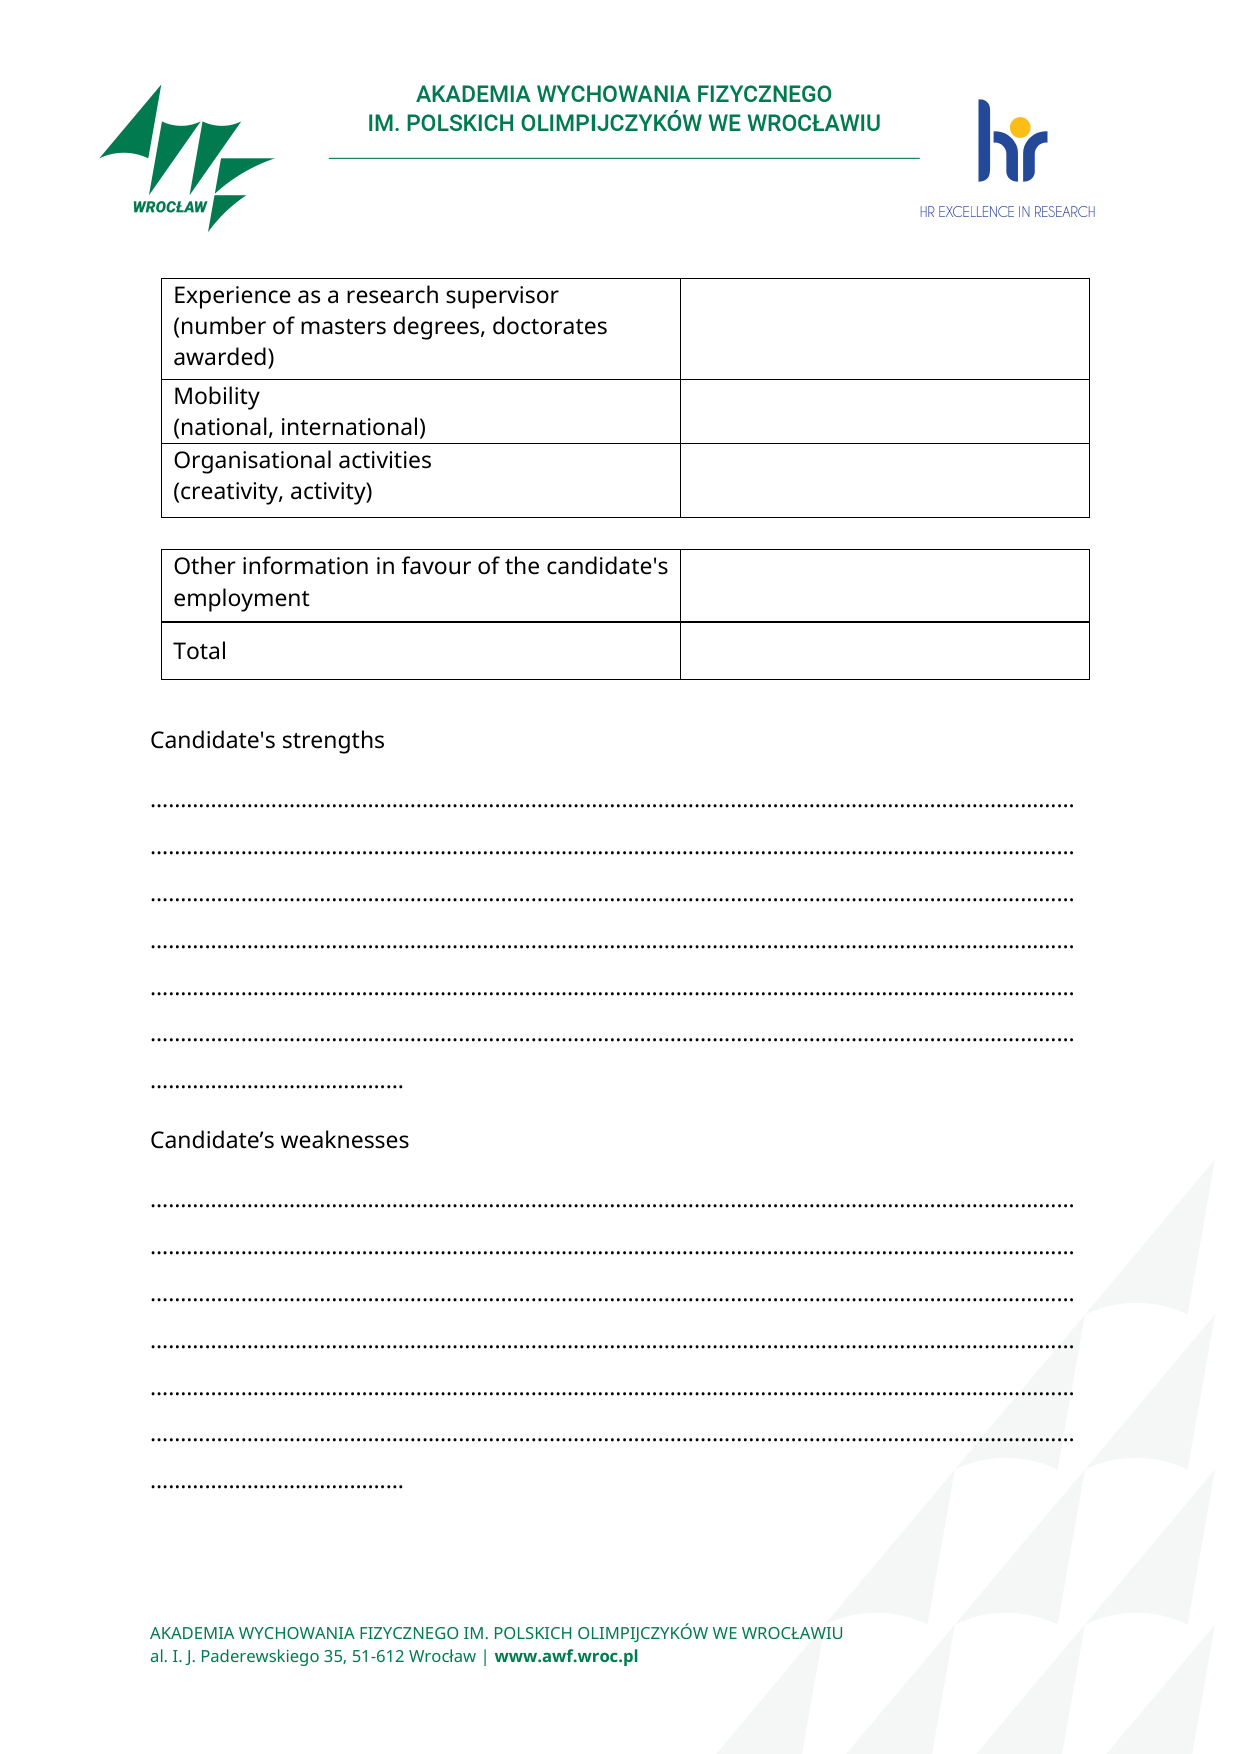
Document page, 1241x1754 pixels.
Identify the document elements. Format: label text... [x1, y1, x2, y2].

table_cell Mobility (national, international) [162, 380, 680, 442]
table_cell Experience as a research supervisor (number of masters degrees, doctorates awarded) [162, 279, 680, 379]
picture [0, 25, 1215, 1754]
table_header Other information in favour of the candidate's employment [162, 550, 680, 621]
table_cell [681, 279, 1089, 379]
table_cell [681, 444, 1089, 517]
table_cell [681, 380, 1089, 442]
table_cell Total [162, 623, 680, 679]
table_cell Organisational activities (creativity, activity) [162, 444, 680, 517]
text …………………………………………………………………………………………………………………………………………………………………………………………………………………………………………………………………………………………………………………………………………………………………………………………………………………………………………………………………………………………………………………………………………………………………………………………………………………………………………………………………………………………………………………………………………………………………………………………………………………………………………………………………………………… [150, 783, 1090, 1095]
table_cell [681, 623, 1089, 679]
table_header [681, 550, 1089, 621]
text Candidate’s weaknesses [150, 1123, 1090, 1155]
text …………………………………………………………………………………………………………………………………………………………………………………………………………………………………………………………………………………………………………………………………………………………………………………………………………………………………………………………………………………………………………………………………………………………………………………………………………………………………………………………………………………………………………………………………………………………………………………………………………………………………………………………………………………… [150, 1183, 1090, 1495]
text Candidate's strengths [150, 723, 1090, 755]
